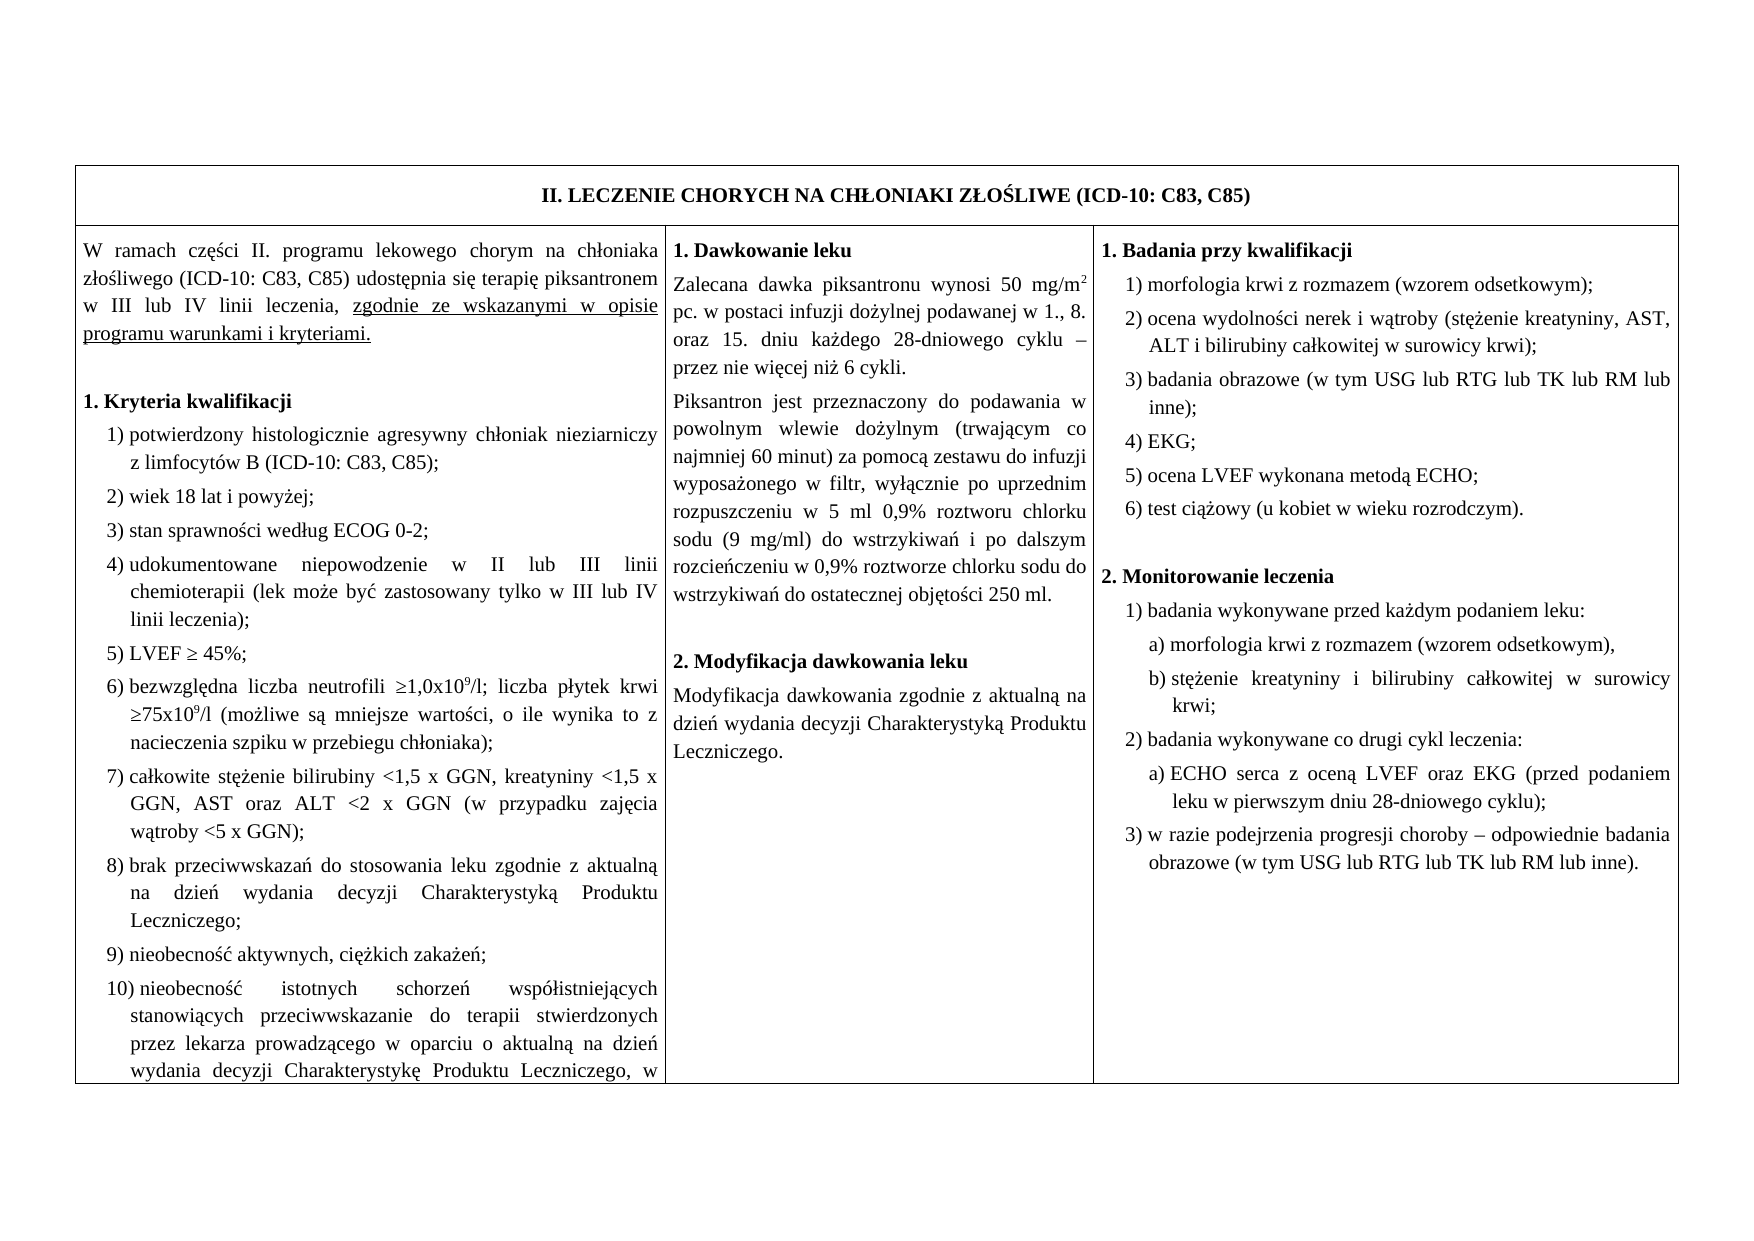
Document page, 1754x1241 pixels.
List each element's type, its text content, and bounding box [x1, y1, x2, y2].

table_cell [666, 226, 1093, 1082]
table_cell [76, 226, 665, 1082]
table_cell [1094, 226, 1678, 1082]
table_cell LECZENIE CHORYCH NA CHŁONIAKI ZŁOŚLIWE (ICD-10: C83, C85) [76, 166, 1678, 224]
